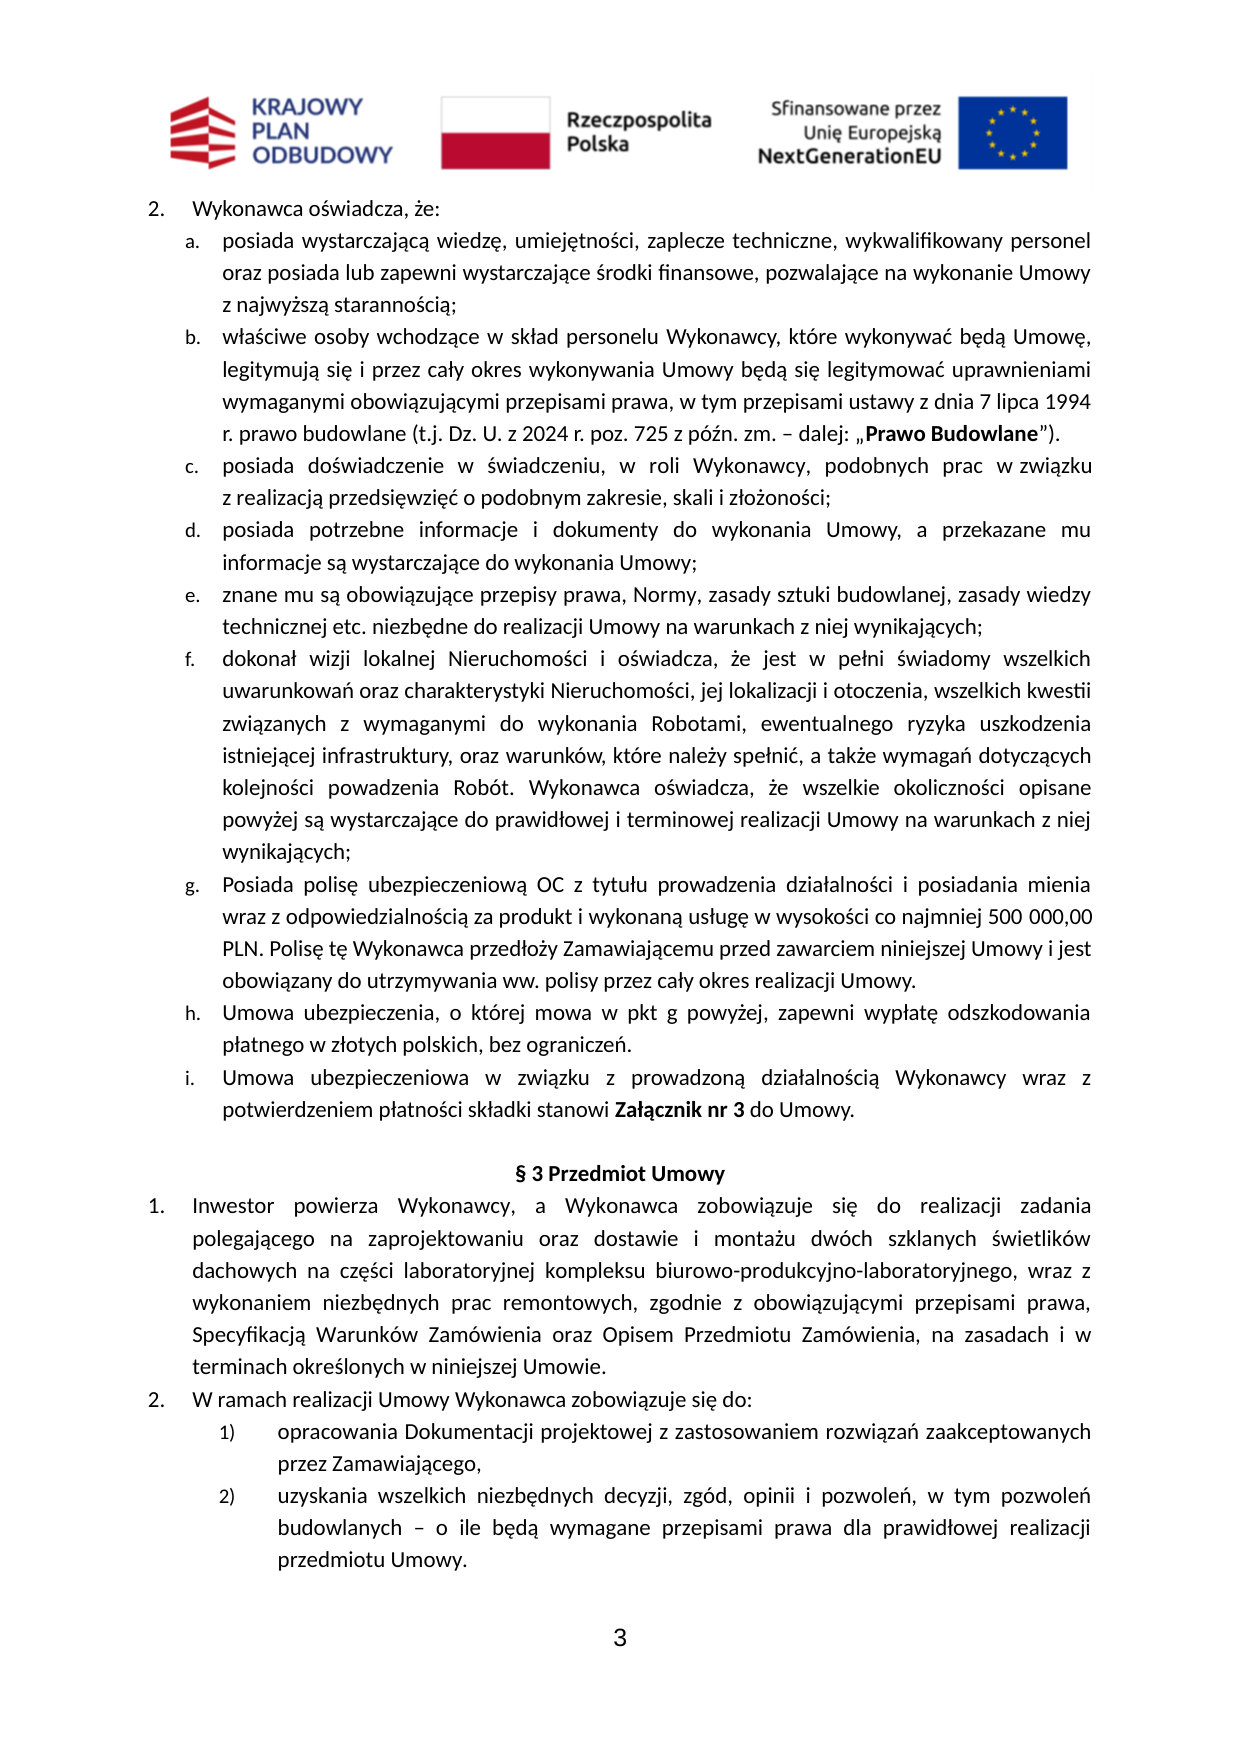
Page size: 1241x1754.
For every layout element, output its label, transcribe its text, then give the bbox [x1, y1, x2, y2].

list posiada potrzebne informacje i dokumenty do wykonania Umowy, a przekazane mu informacje są wystarczające do wykonania Umowy; [185, 516, 1093, 576]
list Posiada polisę ubezpieczeniową OC z tytułu prowadzenia działalności i posiadania mienia wraz z odpowiedzialnością za produkt i wykonaną usługę w wysokości co najmniej 500 000,00 PLN. Polisę tę Wykonawca przedłoży Zamawiającemu przed zawarciem niniejszej Umowy i jest obowiązany do utrzymywania ww. polisy przez cały okres realizacji Umowy. [185, 870, 1093, 994]
list W ramach realizacji Umowy Wykonawca zobowiązuje się do: [148, 1385, 1093, 1413]
list właściwe osoby wchodzące w skład personelu Wykonawcy, które wykonywać będą Umowę, legitymują się i przez cały okres wykonywania Umowy będą się legitymować uprawnieniami wymaganymi obowiązującymi przepisami prawa, w tym przepisami ustawy z dnia 7 lipca 1994 r. prawo budowlane (t.j. Dz. U. z 2024 r. poz. 725 z późn. zm. – dalej: „Prawo Budowlane”). [185, 322, 1093, 447]
list znane mu są obowiązujące przepisy prawa, Normy, zasady sztuki budowlanej, zasady wiedzy technicznej etc. niezbędne do realizacji Umowy na warunkach z niej wynikających; [185, 580, 1093, 640]
list Umowa ubezpieczenia, o której mowa w pkt g powyżej, zapewni wypłatę odszkodowania płatnego w złotych polskich, bez ograniczeń. [185, 998, 1093, 1059]
list posiada doświadczenie w świadczeniu, w roli Wykonawcy, podobnych prac w związku z realizacją przedsięwzięć o podobnym zakresie, skali i złożoności; [185, 451, 1093, 511]
list Wykonawca oświadcza, że: [148, 194, 1093, 222]
list opracowania Dokumentacji projektowej z zastosowaniem rozwiązań zaakceptowanych przez Zamawiającego, [218, 1417, 1093, 1477]
list uzyskania wszelkich niezbędnych decyzji, zgód, opinii i pozwoleń, w tym pozwoleń budowlanych – o ile będą wymagane przepisami prawa dla prawidłowej realizacji przedmiotu Umowy. [218, 1481, 1093, 1574]
list Umowa ubezpieczeniowa w związku z prowadzoną działalnością Wykonawcy wraz z potwierdzeniem płatności składki stanowi Załącznik nr 3 do Umowy. [185, 1063, 1093, 1123]
text § 3 Przedmiot Umowy [148, 1159, 1093, 1187]
picture [147, 73, 1093, 194]
list posiada wystarczającą wiedzę, umiejętności, zaplecze techniczne, wykwalifikowany personel oraz posiada lub zapewni wystarczające środki finansowe, pozwalające na wykonanie Umowy z najwyższą starannością; [185, 226, 1093, 318]
list dokonał wizji lokalnej Nieruchomości i oświadcza, że jest w pełni świadomy wszelkich uwarunkowań oraz charakterystyki Nieruchomości, jej lokalizacji i otoczenia, wszelkich kwestii związanych z wymaganymi do wykonania Robotami, ewentualnego ryzyka uszkodzenia istniejącej infrastruktury, oraz warunków, które należy spełnić, a także wymagań dotyczących kolejności powadzenia Robót. Wykonawca oświadcza, że wszelkie okoliczności opisane powyżej są wystarczające do prawidłowej i terminowej realizacji Umowy na warunkach z niej wynikających; [185, 644, 1093, 866]
list Inwestor powierza Wykonawcy, a Wykonawca zobowiązuje się do realizacji zadania polegającego na zaprojektowaniu oraz dostawie i montażu dwóch szklanych świetlików dachowych na części laboratoryjnej kompleksu biurowo-produkcyjno-laboratoryjnego, wraz z wykonaniem niezbędnych prac remontowych, zgodnie z obowiązującymi przepisami prawa, Specyfikacją Warunków Zamówienia oraz Opisem Przedmiotu Zamówienia, na zasadach i w terminach określonych w niniejszej Umowie. [148, 1192, 1093, 1381]
